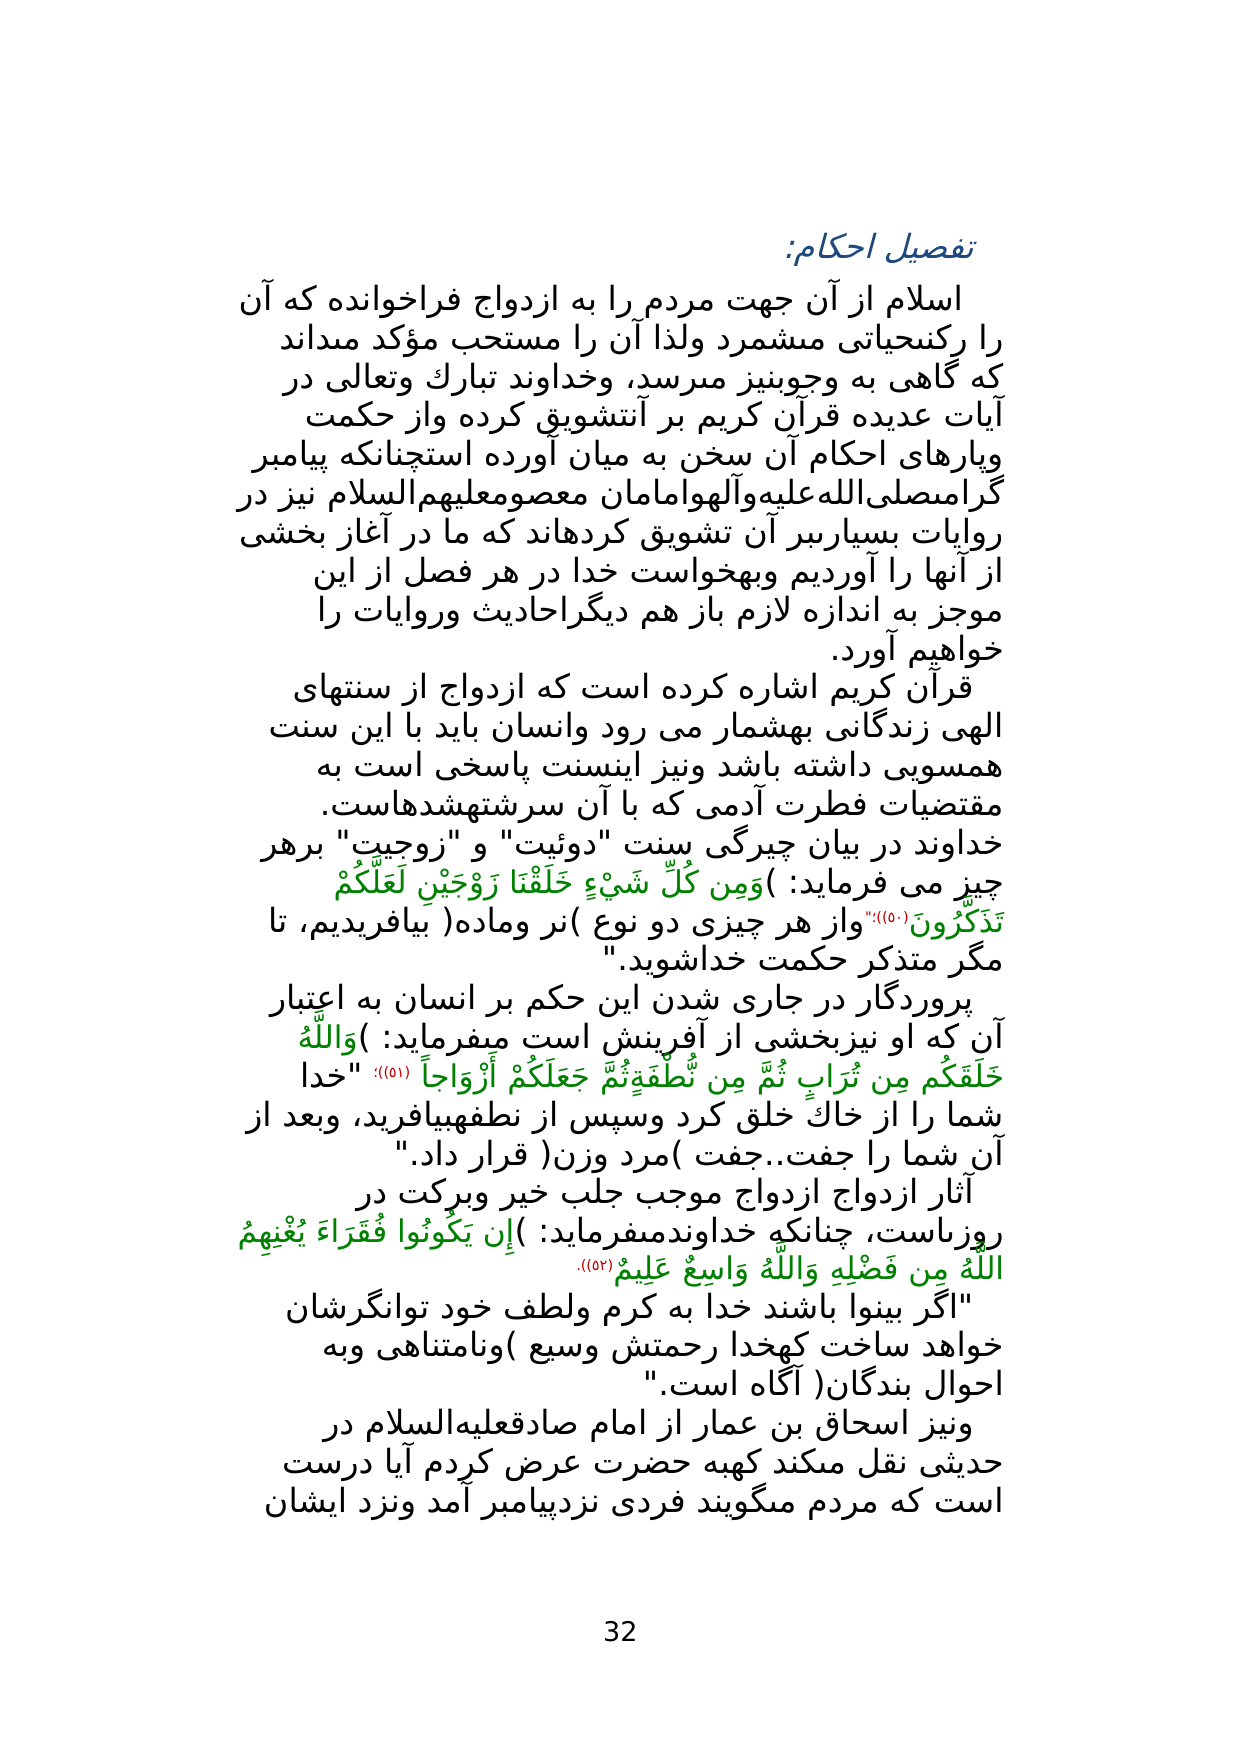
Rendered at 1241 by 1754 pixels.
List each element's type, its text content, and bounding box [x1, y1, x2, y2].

text اسلام از آن جهت مردم را به ازدواج فراخوانده كه آن را ركنى‏حياتى مى‏شمرد ولذا آن را مستحب مؤكد مى‏داند كه گاهى به وجوب‏نيز مى‏رسد، وخداوند تبارك وتعالى در آيات عديده قرآن كريم بر آن‏تشويق كرده واز حكمت وپاره‏اى احكام آن سخن به ميان آورده است‏چنانكه پيامبر گرامى‏صلى‌الله‌عليه‌وآلهوامامان معصوم‏عليهم‌السلام نيز در روايات بسيارى‏بر آن تشويق كرده‏اند كه ما در آغاز بخشى از آنها را آورديم وبه‏خواست خدا در هر فصل از اين موجز به اندازه لازم باز هم ديگراحاديث وروايات را خواهيم آورد. [236, 279, 1004, 668]
text پروردگار در جارى شدن اين حكم بر انسان به اعتبار آن كه او نيزبخشى از آفرينش است مى‏فرمايد: )وَاللَّهُ خَلَقَكُم مِن تُرَابٍ ثُمَّ مِن نُّطْفَةٍثُمَّ جَعَلَكُمْ أَزْوَاجاً (٥١))؛ "خدا شما را از خاك خلق كرد وسپس از نطفه‏بيافريد، وبعد از آن شما را جفت..جفت )مرد وزن( قرار داد." [236, 979, 1004, 1173]
text آثار ازدواج‏ ازدواج موجب جلب خير وبركت در روزى‏است، چنانكه خداوندمى‏فرمايد: )إِن يَكُونُوا فُقَرَاءَ يُغْنِهِمُ اللَّهُ مِن فَضْلِهِ وَاللَّهُ وَاسِعٌ عَلِيمٌ(٥٢)). [236, 1173, 1004, 1287]
text قرآن كريم اشاره كرده است كه ازدواج از سنتهاى الهى زندگانى به‏شمار مى رود وانسان بايد با اين سنت همسويى داشته باشد ونيز اين‏سنت پاسخى است به مقتضيات فطرت آدمى كه با آن سرشته‏شده‏است. خداوند در بيان چيرگى سنت "دوئيت" و "زوجيت" برهر چيز مى فرمايد: )وَمِن كُلِّ شَيْ‏ءٍ خَلَقْنَا زَوْجَيْنِ لَعَلَّكُمْ تَذَكَّرُونَ(٥٠))؛"واز هر چيزى دو نوع )نر وماده( بيافريديم، تا مگر متذكر حكمت خداشويد." [236, 668, 1004, 979]
subtitle تفصيل احكام: [236, 228, 1004, 267]
text "اگر بينوا باشند خدا به كرم ولطف خود توانگرشان خواهد ساخت كه‏خدا رحمتش وسيع )ونامتناهى وبه احوال بندگان( آگاه است." [236, 1287, 1004, 1404]
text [236, 1404, 1004, 1520]
